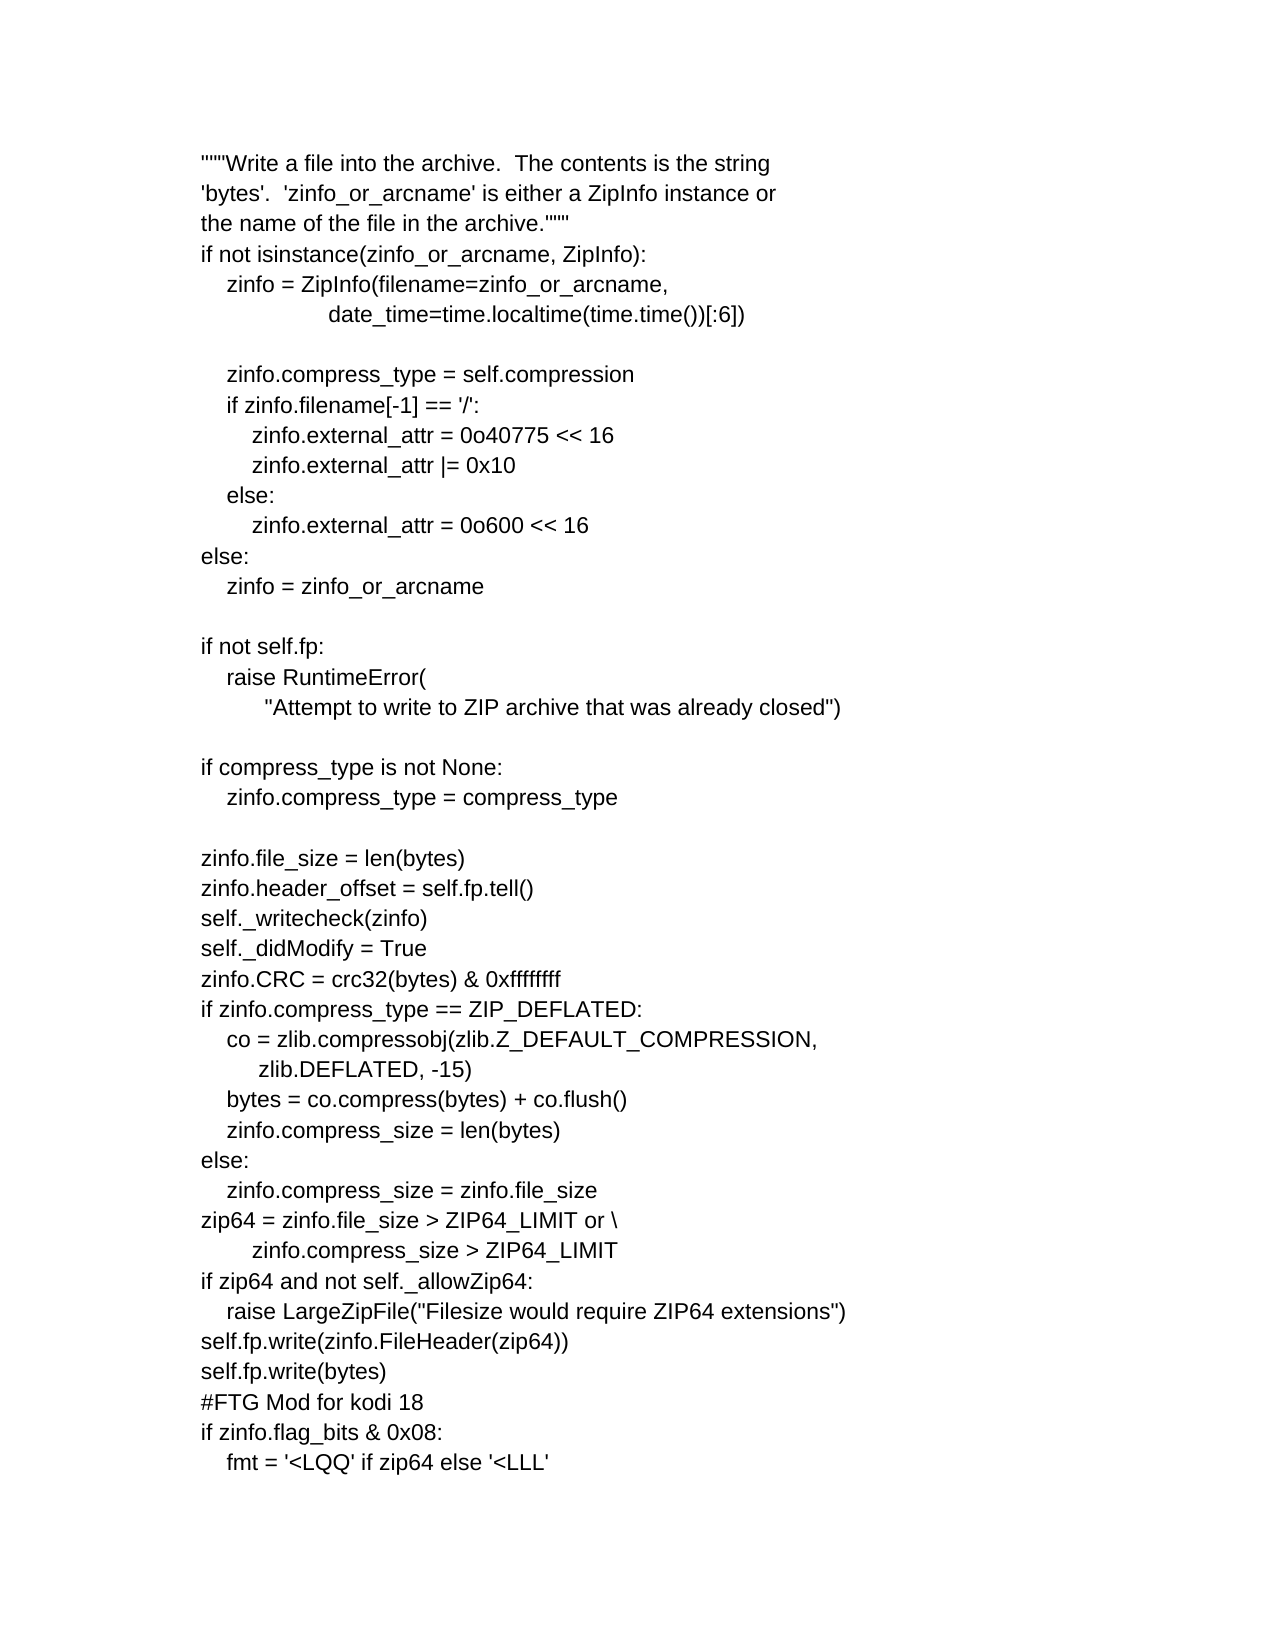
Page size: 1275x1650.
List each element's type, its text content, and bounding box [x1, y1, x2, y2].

text 'bytes'. 'zinfo_or_arcname' is either a ZipInfo instance or [150, 180, 1125, 207]
text if not self.fp: [150, 633, 1125, 660]
text if not isinstance(zinfo_or_arcname, ZipInfo): [150, 241, 1125, 267]
text if zinfo.filename[-1] == '/': [150, 392, 1125, 418]
text zinfo.external_attr = 0o600 << 16 [150, 512, 1125, 539]
text raise LargeZipFile("Filesize would require ZIP64 extensions") [150, 1298, 1125, 1324]
text zinfo.external_attr = 0o40775 << 16 [150, 422, 1125, 448]
text zinfo.CRC = crc32(bytes) & 0xffffffff [150, 966, 1125, 992]
text the name of the file in the archive.""" [150, 210, 1125, 237]
text zinfo.header_offset = self.fp.tell() [150, 875, 1125, 901]
text if zip64 and not self._allowZip64: [150, 1268, 1125, 1294]
text "Attempt to write to ZIP archive that was already closed") [150, 694, 1125, 720]
text self.fp.write(bytes) [150, 1358, 1125, 1385]
text zip64 = zinfo.file_size > ZIP64_LIMIT or \ [150, 1207, 1125, 1234]
text fmt = '<LQQ' if zip64 else '<LLL' [150, 1449, 1125, 1475]
text zinfo.compress_type = self.compression [150, 361, 1125, 388]
text """Write a file into the archive. The contents is the string [150, 150, 1125, 176]
text else: [150, 543, 1125, 569]
text zinfo.file_size = len(bytes) [150, 845, 1125, 871]
text zinfo.compress_size = len(bytes) [150, 1117, 1125, 1143]
text zinfo.compress_size = zinfo.file_size [150, 1177, 1125, 1203]
text zlib.DEFLATED, -15) [150, 1056, 1125, 1083]
text zinfo.compress_type = compress_type [150, 784, 1125, 811]
text if zinfo.compress_type == ZIP_DEFLATED: [150, 996, 1125, 1022]
text self._writecheck(zinfo) [150, 905, 1125, 932]
text date_time=time.localtime(time.time())[:6]) [150, 301, 1125, 327]
text raise RuntimeError( [150, 663, 1125, 690]
text self.fp.write(zinfo.FileHeader(zip64)) [150, 1328, 1125, 1354]
text self._didModify = True [150, 935, 1125, 962]
text zinfo.external_attr |= 0x10 [150, 452, 1125, 478]
text co = zlib.compressobj(zlib.Z_DEFAULT_COMPRESSION, [150, 1026, 1125, 1052]
text else: [150, 482, 1125, 509]
text zinfo = zinfo_or_arcname [150, 573, 1125, 599]
text #FTG Mod for kodi 18 [150, 1388, 1125, 1415]
text if compress_type is not None: [150, 754, 1125, 781]
text zinfo.compress_size > ZIP64_LIMIT [150, 1237, 1125, 1264]
text zinfo = ZipInfo(filename=zinfo_or_arcname, [150, 271, 1125, 297]
text else: [150, 1147, 1125, 1173]
text if zinfo.flag_bits & 0x08: [150, 1419, 1125, 1445]
text bytes = co.compress(bytes) + co.flush() [150, 1086, 1125, 1113]
